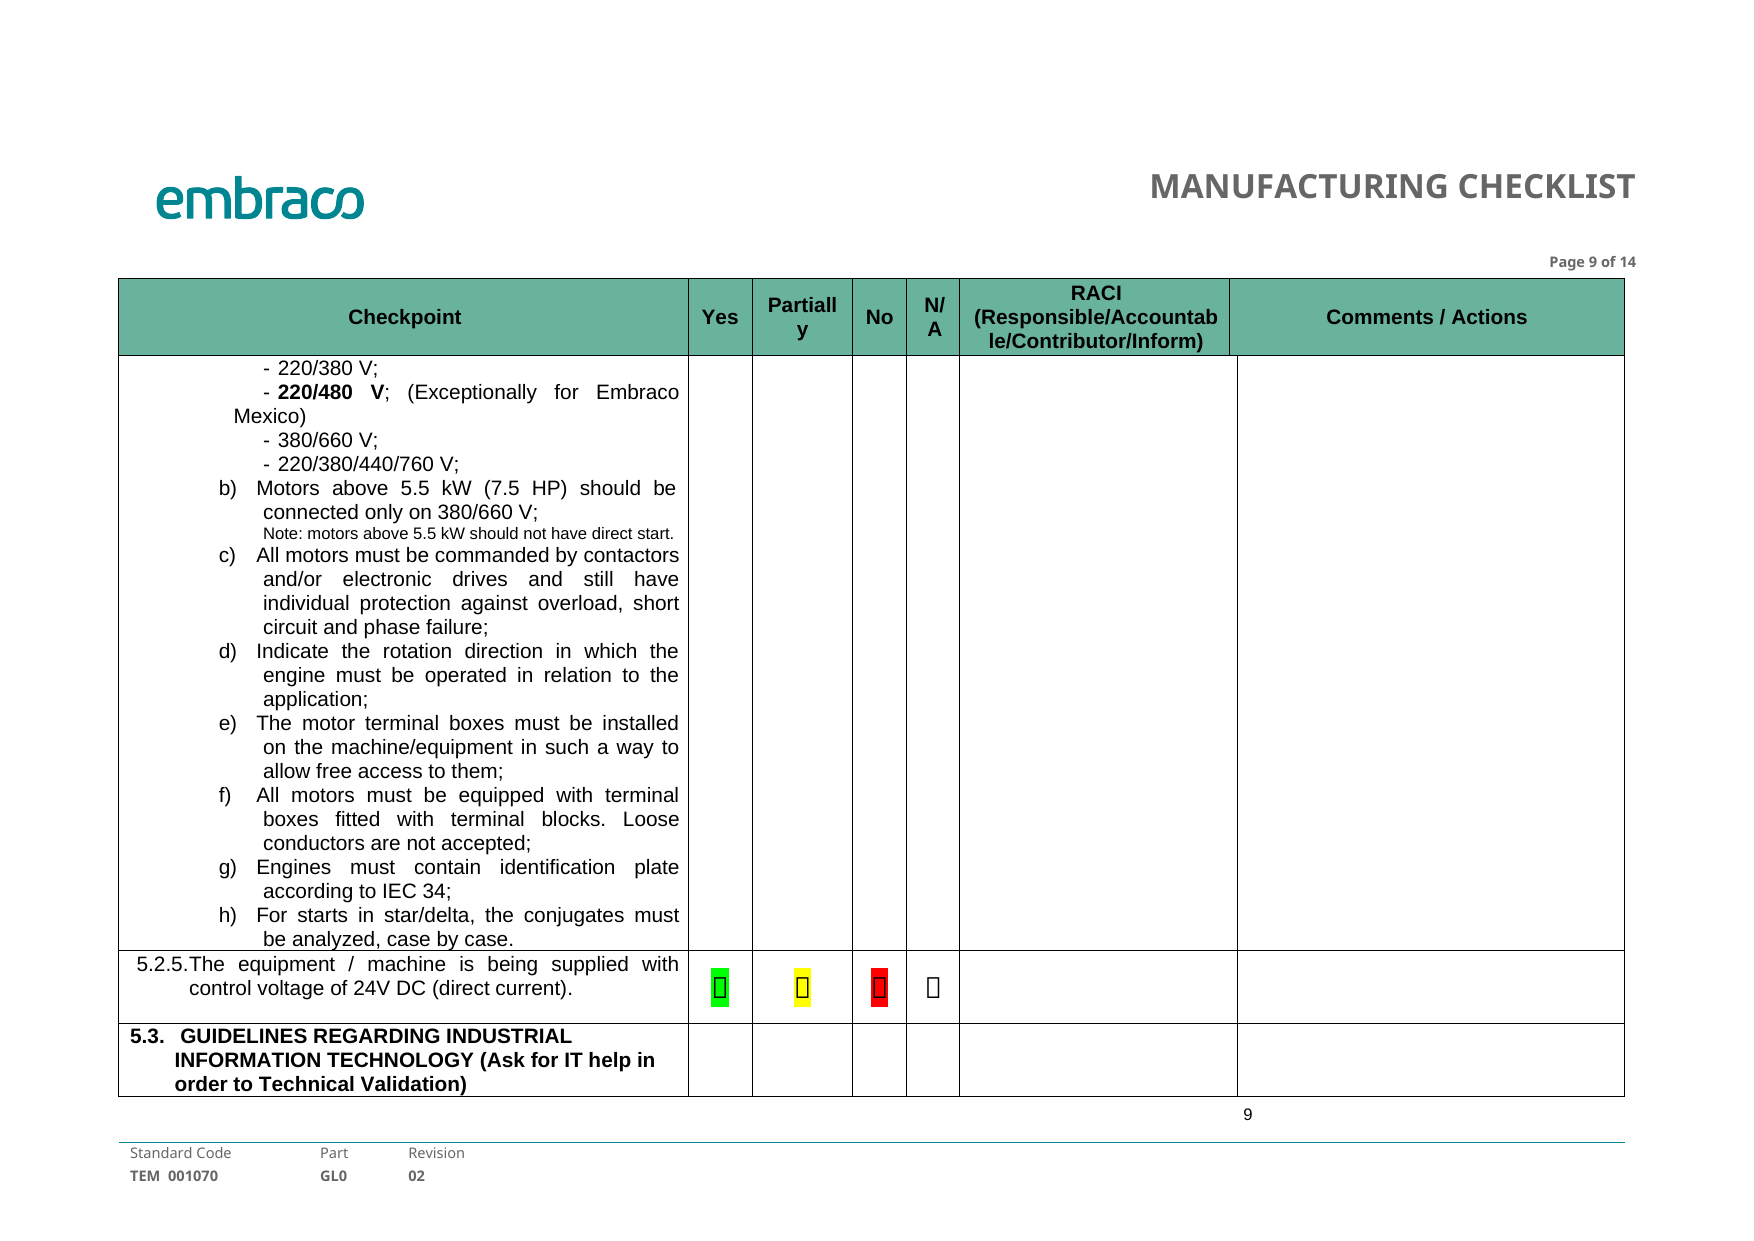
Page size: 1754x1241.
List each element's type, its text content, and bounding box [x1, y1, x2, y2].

table_cell [853, 1024, 906, 1096]
table_cell [689, 1024, 752, 1096]
table_header Partially [753, 279, 852, 355]
table_header Checkpoint [119, 279, 688, 355]
picture [129, 143, 391, 263]
table_cell  [689, 951, 752, 1023]
table_cell [907, 1024, 959, 1096]
table_header Comments / Actions [1230, 279, 1624, 355]
table_header N/A [907, 279, 959, 355]
table_header RACI (Responsible/Accountable/Contributor/Inform) [960, 279, 1229, 355]
table_cell  [753, 951, 852, 1023]
table_cell  [853, 356, 906, 950]
table_cell [1238, 356, 1624, 950]
table_cell [960, 951, 1237, 1023]
table_cell The equipment / machine is being supplied with control voltage of 24V DC (direct current). [119, 951, 688, 1023]
table_cell [753, 1024, 852, 1096]
table_cell  [853, 951, 906, 1023]
table_cell [960, 356, 1237, 950]
table_cell [1238, 951, 1624, 1023]
table_cell  [753, 356, 852, 950]
table_cell  [907, 356, 959, 950]
table_cell  [907, 951, 959, 1023]
table_cell [960, 1024, 1237, 1096]
table_cell  [689, 356, 752, 950]
table_cell GUIDELINES REGARDING INDUSTRIAL INFORMATION TECHNOLOGY (Ask for IT help in order to Technical Validation) [119, 1024, 688, 1096]
table_header No [853, 279, 906, 355]
table_cell [1238, 1024, 1624, 1096]
table_header Yes [689, 279, 752, 355]
